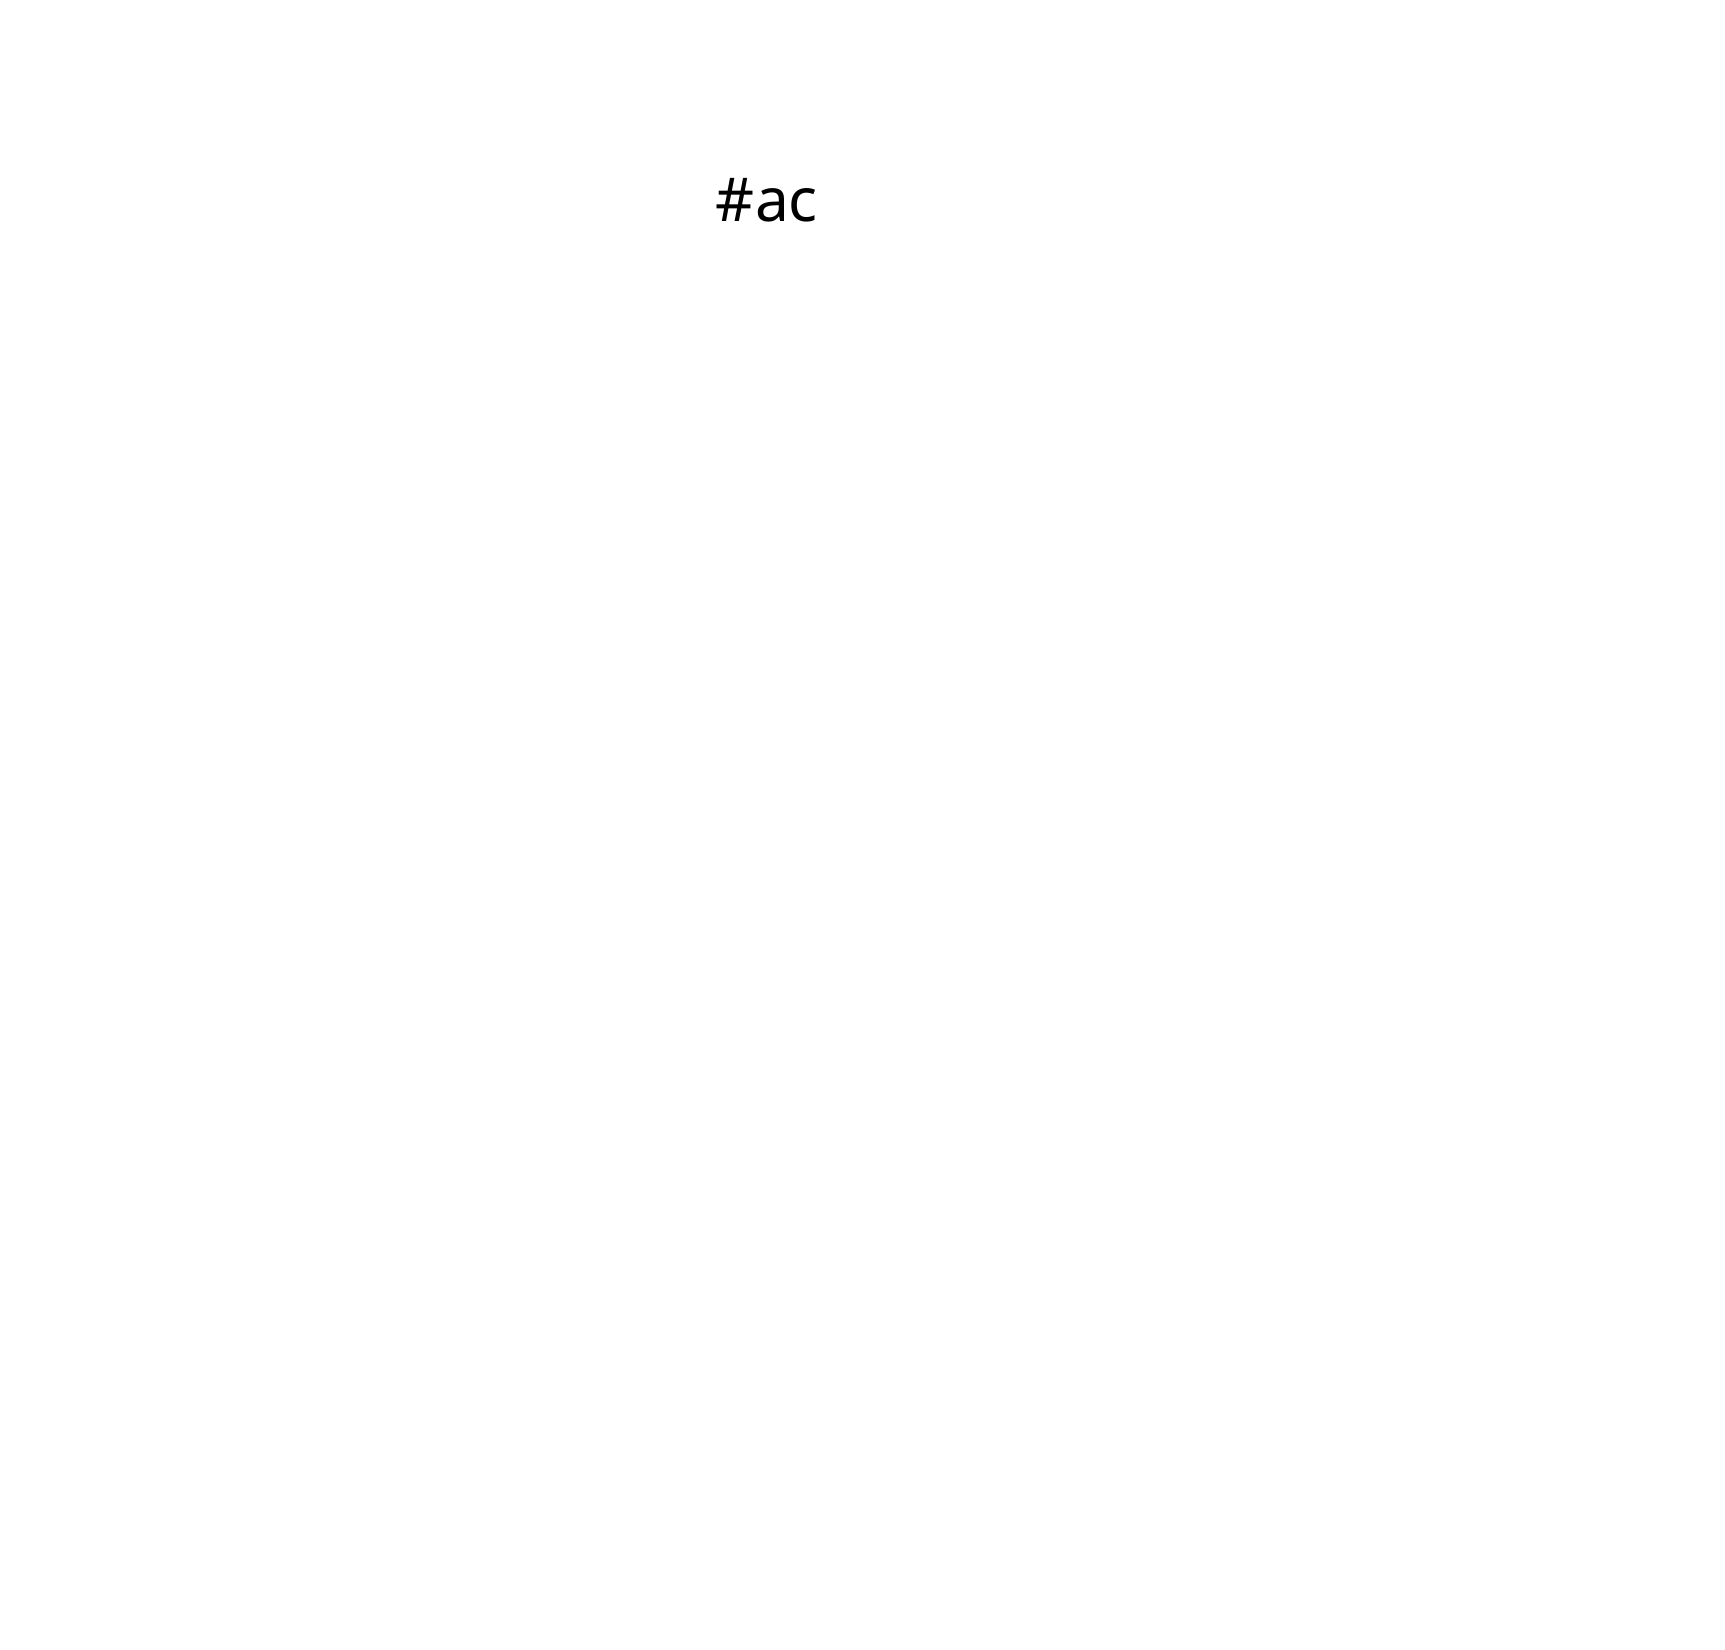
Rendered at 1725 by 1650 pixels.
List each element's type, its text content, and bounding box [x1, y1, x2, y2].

text #ac [135, 157, 1650, 239]
